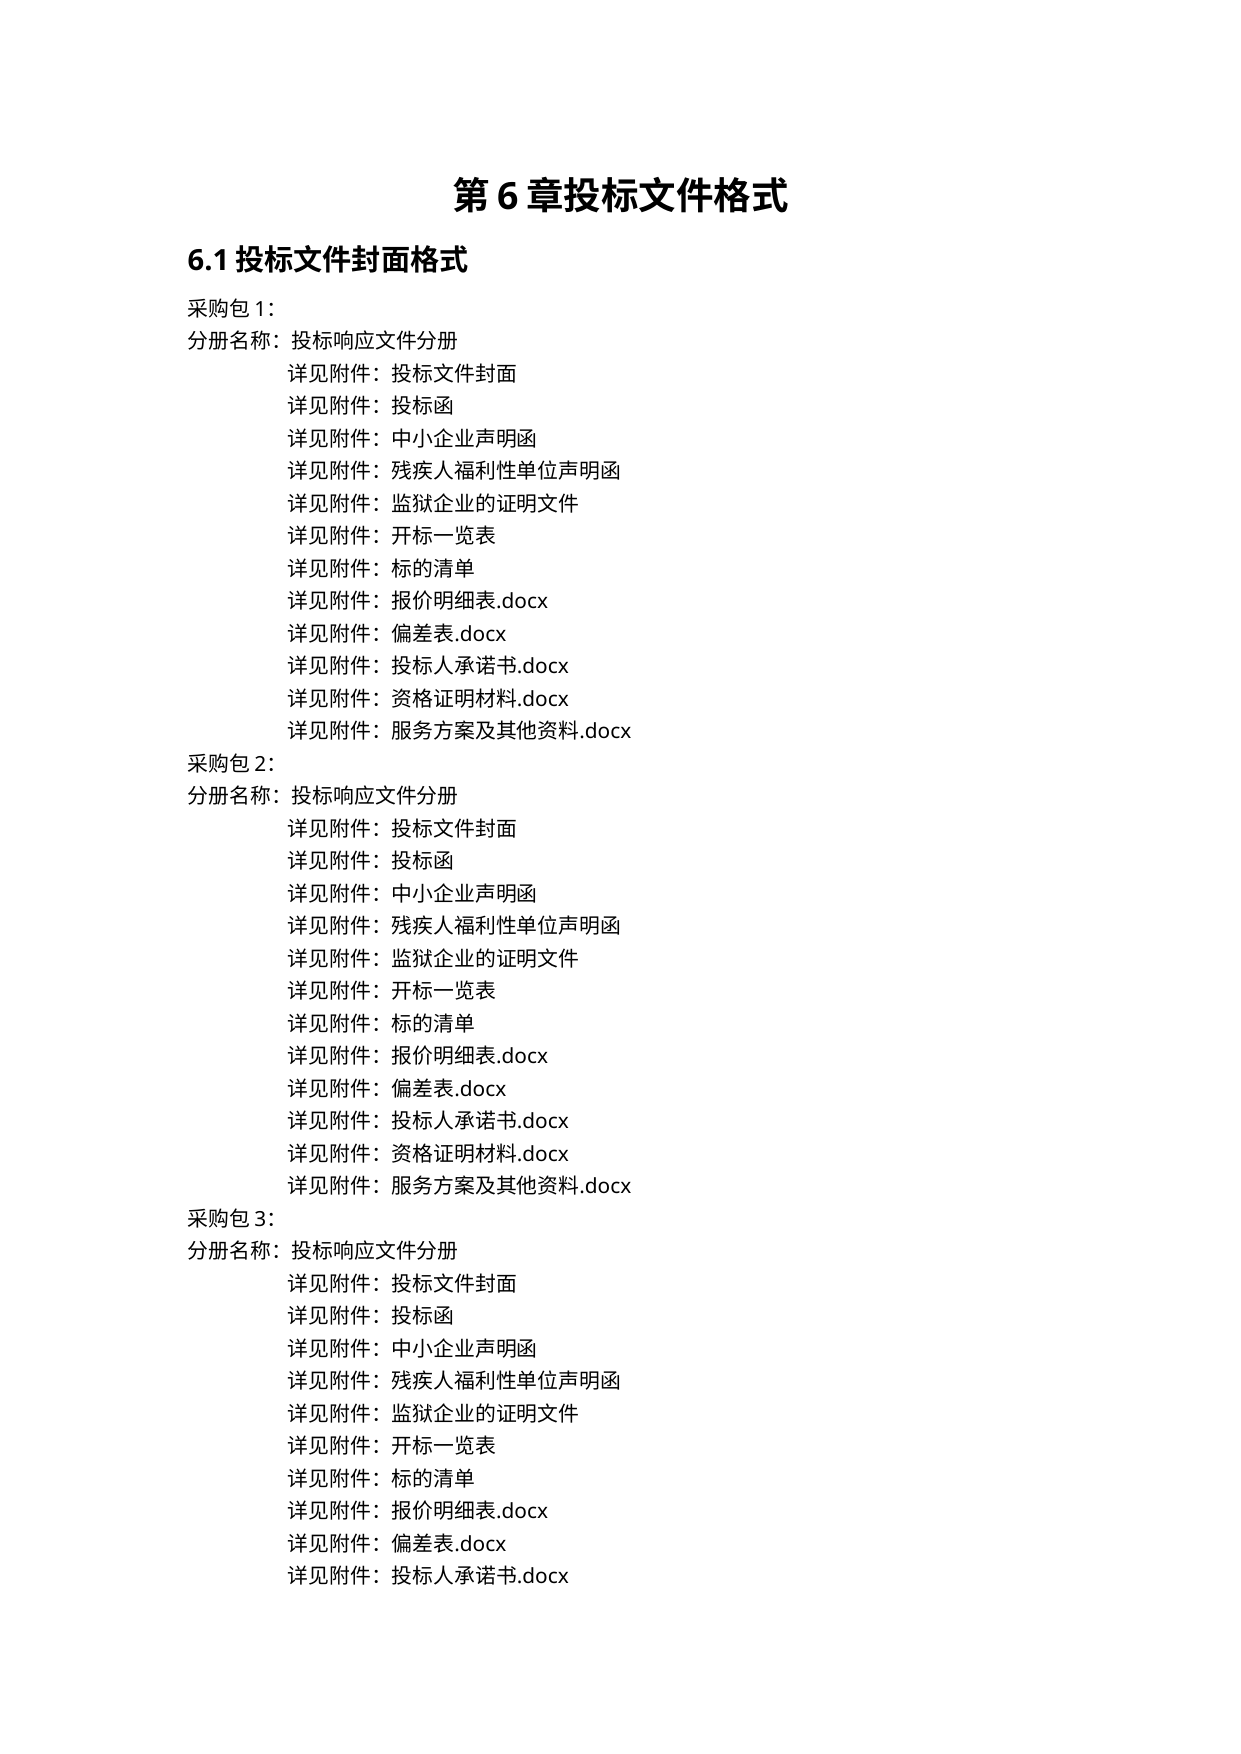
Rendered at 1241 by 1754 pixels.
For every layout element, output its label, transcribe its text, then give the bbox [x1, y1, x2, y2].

text 详见附件：报价明细表.docx [187, 1039, 1053, 1072]
text 详见附件：开标一览表 [187, 519, 1053, 552]
text 详见附件：中小企业声明函 [187, 877, 1053, 909]
text 详见附件：中小企业声明函 [187, 422, 1053, 454]
text 详见附件：中小企业声明函 [187, 1332, 1053, 1364]
text 详见附件：投标人承诺书.docx [187, 1104, 1053, 1137]
text 详见附件：投标函 [187, 844, 1053, 877]
text 详见附件：残疾人福利性单位声明函 [187, 1364, 1053, 1397]
text 详见附件：偏差表.docx [187, 1527, 1053, 1559]
text 详见附件：投标文件封面 [187, 1267, 1053, 1299]
text 详见附件：监狱企业的证明文件 [187, 942, 1053, 974]
text 分册名称：投标响应文件分册 [187, 324, 1053, 357]
text 分册名称：投标响应文件分册 [187, 779, 1053, 812]
text 详见附件：偏差表.docx [187, 1072, 1053, 1104]
text 详见附件：偏差表.docx [187, 617, 1053, 649]
text 详见附件：服务方案及其他资料.docx [187, 1169, 1053, 1202]
text 详见附件：报价明细表.docx [187, 1494, 1053, 1527]
text 详见附件：投标函 [187, 389, 1053, 422]
text 详见附件：开标一览表 [187, 974, 1053, 1007]
text 详见附件：投标人承诺书.docx [187, 1559, 1053, 1592]
text 详见附件：标的清单 [187, 1007, 1053, 1039]
text 详见附件：开标一览表 [187, 1429, 1053, 1462]
text 详见附件：标的清单 [187, 552, 1053, 584]
text 详见附件：资格证明材料.docx [187, 682, 1053, 714]
text 详见附件：投标函 [187, 1299, 1053, 1332]
text 采购包1： [187, 292, 1053, 324]
text 采购包2： [187, 747, 1053, 779]
text 详见附件：投标文件封面 [187, 812, 1053, 844]
text 详见附件：资格证明材料.docx [187, 1137, 1053, 1169]
text 详见附件：报价明细表.docx [187, 584, 1053, 617]
text 6.1投标文件封面格式 [187, 227, 1053, 292]
text 详见附件：投标人承诺书.docx [187, 649, 1053, 682]
text 详见附件：监狱企业的证明文件 [187, 487, 1053, 519]
text 第6章投标文件格式 [187, 162, 1053, 227]
text 详见附件：投标文件封面 [187, 357, 1053, 389]
text 采购包3： [187, 1202, 1053, 1234]
text 详见附件：残疾人福利性单位声明函 [187, 909, 1053, 942]
text 分册名称：投标响应文件分册 [187, 1234, 1053, 1267]
text 详见附件：服务方案及其他资料.docx [187, 714, 1053, 747]
text 详见附件：监狱企业的证明文件 [187, 1397, 1053, 1429]
text 详见附件：标的清单 [187, 1462, 1053, 1494]
text 详见附件：残疾人福利性单位声明函 [187, 454, 1053, 487]
